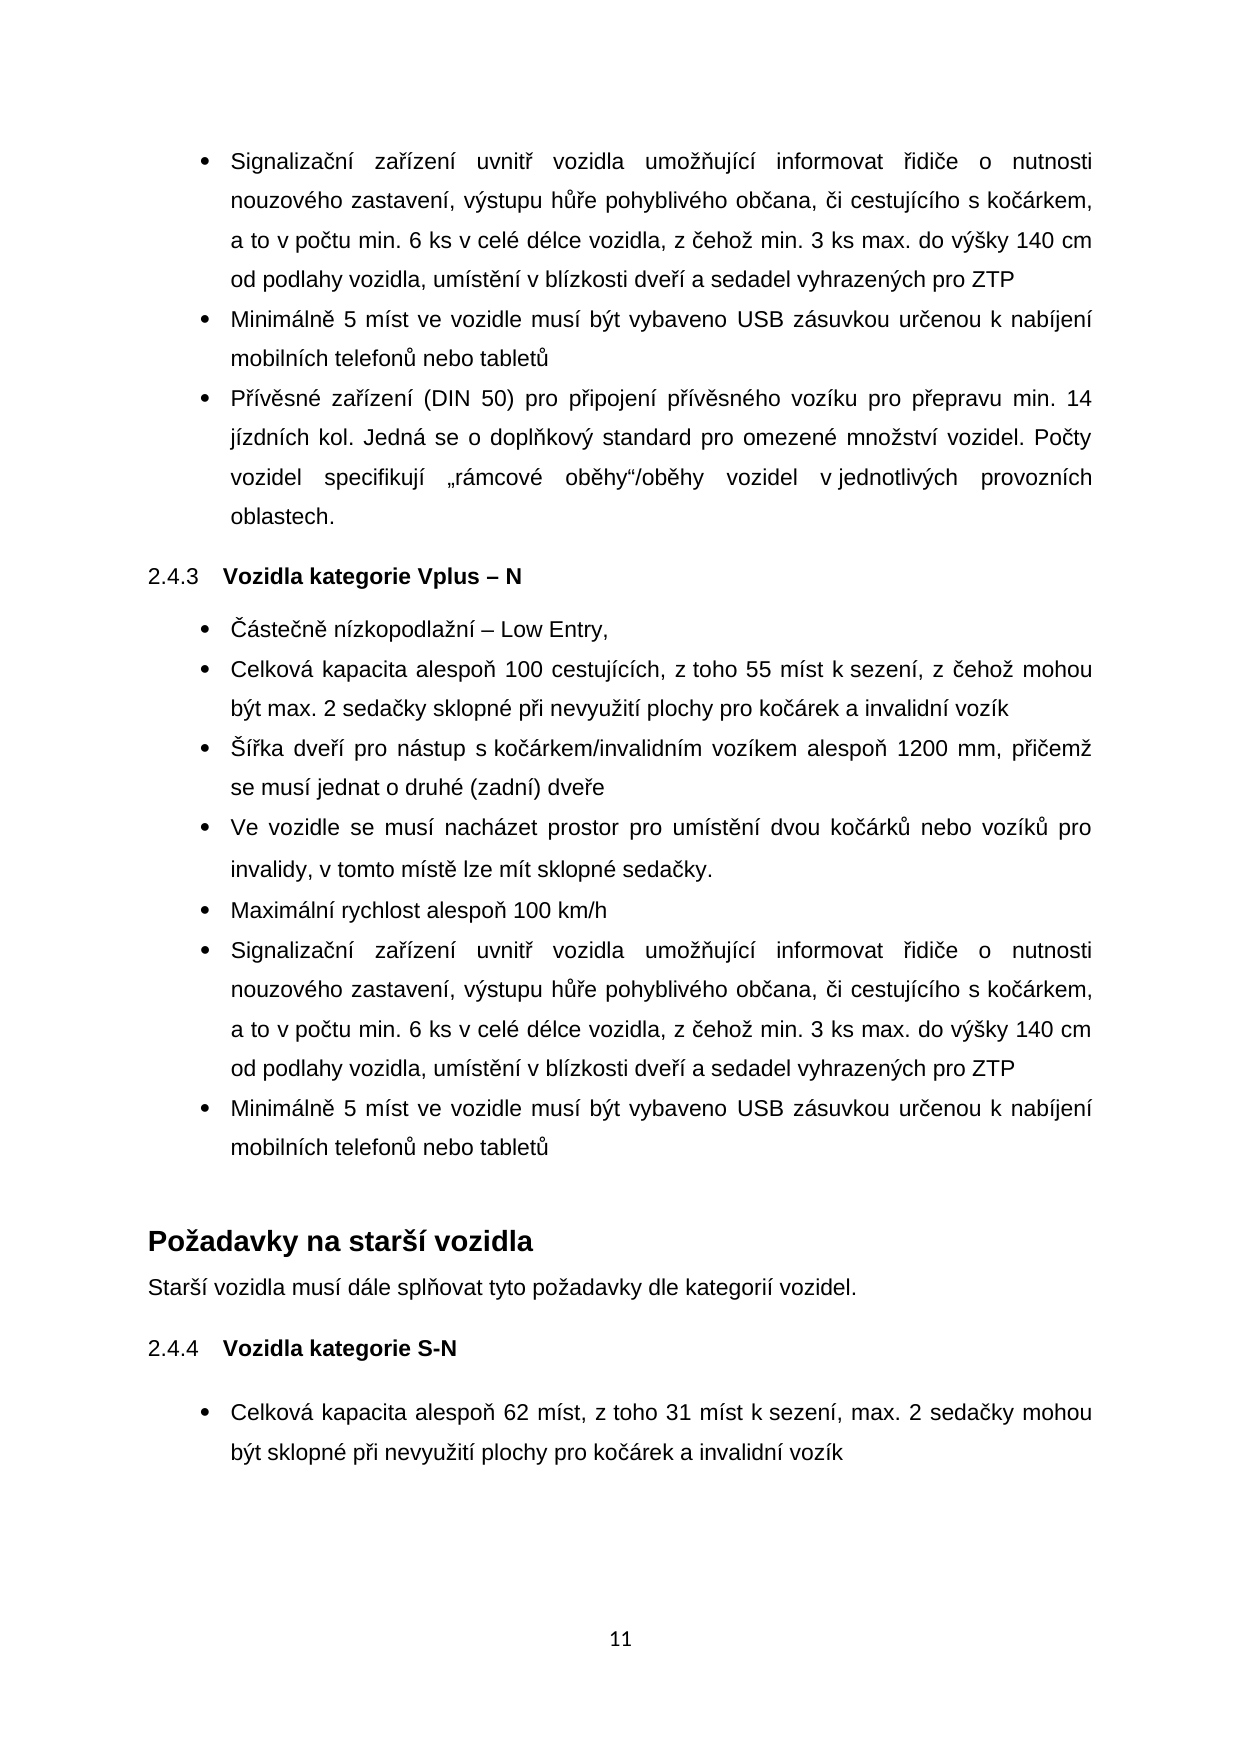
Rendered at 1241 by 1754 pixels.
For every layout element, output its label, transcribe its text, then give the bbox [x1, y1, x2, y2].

list Přívěsné zařízení (DIN 50) pro připojení přívěsného vozíku pro přepravu min. 14 jízdních kol. Jedná se o doplňkový standard pro omezené množství vozidel. Počty vozidel specifikují „rámcové oběhy“/oběhy vozidel v jednotlivých provozních oblastech. [201, 384, 1093, 529]
list Minimálně 5 míst ve vozidle musí být vybaveno USB zásuvkou určenou k nabíjení mobilních telefonů nebo tabletů [201, 306, 1093, 371]
list Částečně nízkopodlažní – Low Entry, [201, 616, 1093, 642]
list Šířka dveří pro nástup s kočárkem/invalidním vozíkem alespoň 1200 mm, přičemž se musí jednat o druhé (zadní) dveře [201, 734, 1093, 800]
text Starší vozidla musí dále splňovat tyto požadavky dle kategorií vozidel. [148, 1274, 1093, 1301]
list Celková kapacita alespoň 100 cestujících, z toho 55 míst k sezení, z čehož mohou být max. 2 sedačky sklopné při nevyužití plochy pro kočárek a invalidní vozík [201, 656, 1093, 721]
list Celková kapacita alespoň 62 míst, z toho 31 míst k sezení, max. 2 sedačky mohou být sklopné při nevyužití plochy pro kočárek a invalidní vozík [201, 1399, 1093, 1465]
list Minimálně 5 míst ve vozidle musí být vybaveno USB zásuvkou určenou k nabíjení mobilních telefonů nebo tabletů [201, 1095, 1093, 1161]
text Požadavky na starší vozidla [148, 1224, 1093, 1258]
list Signalizační zařízení uvnitř vozidla umožňující informovat řidiče o nutnosti nouzového zastavení, výstupu hůře pohyblivého občana, či cestujícího s kočárkem, a to v počtu min. 6 ks v celé délce vozidla, z čehož min. 3 ks max. do výšky 140 cm od podlahy vozidla, umístění v blízkosti dveří a sedadel vyhrazených pro ZTP [201, 937, 1093, 1082]
subtitle Vozidla kategorie Vplus – N [148, 563, 1093, 589]
subtitle Vozidla kategorie S-N [148, 1335, 1093, 1361]
list Ve vozidle se musí nacházet prostor pro umístění dvou kočárků nebo vozíků pro invalidy, v tomto místě lze mít sklopné sedačky. [201, 813, 1093, 883]
list Maximální rychlost alespoň 100 km/h [201, 897, 1093, 924]
list Signalizační zařízení uvnitř vozidla umožňující informovat řidiče o nutnosti nouzového zastavení, výstupu hůře pohyblivého občana, či cestujícího s kočárkem, a to v počtu min. 6 ks v celé délce vozidla, z čehož min. 3 ks max. do výšky 140 cm od podlahy vozidla, umístění v blízkosti dveří a sedadel vyhrazených pro ZTP [201, 148, 1093, 292]
